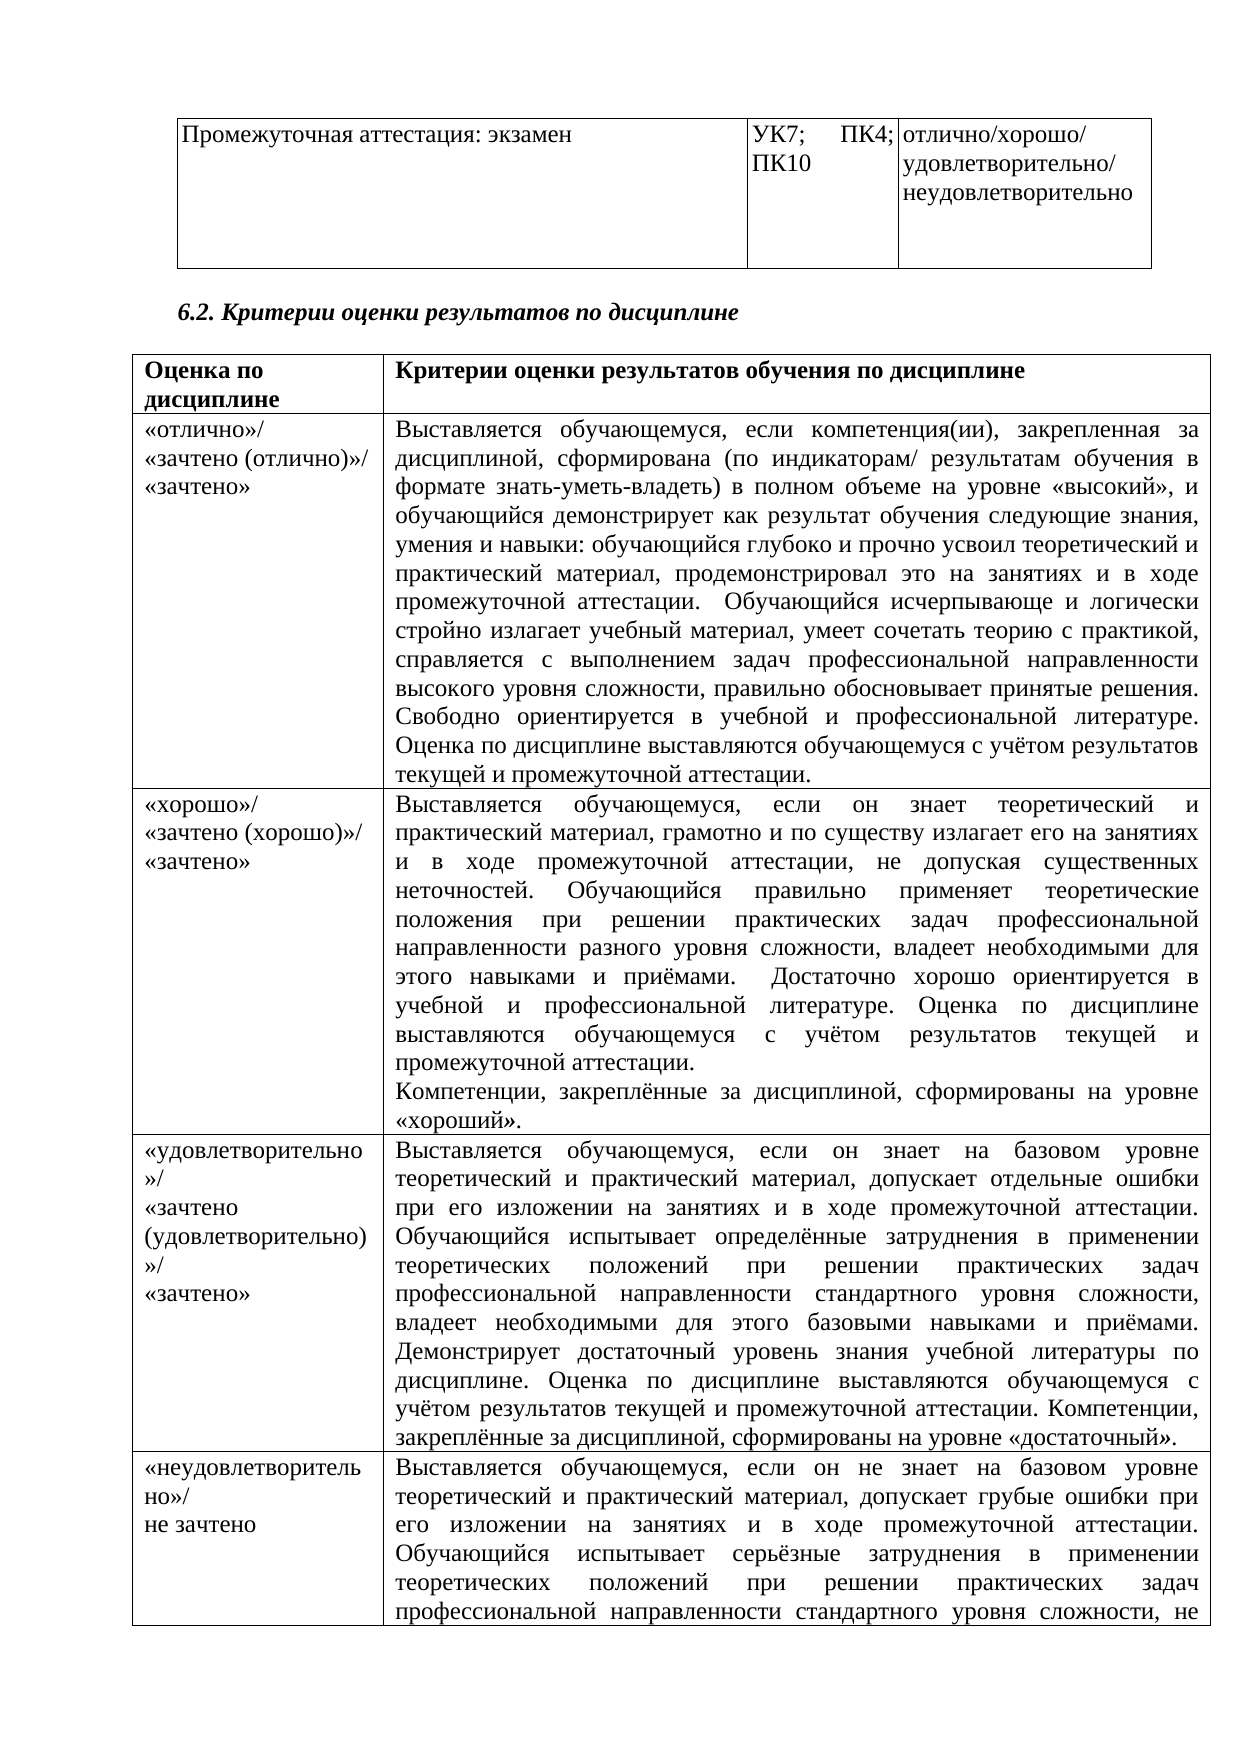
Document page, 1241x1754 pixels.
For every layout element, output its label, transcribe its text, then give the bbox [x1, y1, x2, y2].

table_cell «отлично»/ «зачтено (отлично)»/ «зачтено» [133, 414, 383, 788]
table_cell Выставляется обучающемуся, если компетенция(ии), закрепленная за дисциплиной, сформирована (по индикаторам/ результатам обучения в формате знать-уметь-владеть) в полном объеме на уровне «высокий», и обучающийся демонстрирует как результат обучения следующие знания, умения и навыки: обучающийся глубоко и прочно усвоил теоретический и практический материал, продемонстрировал это на занятиях и в ходе промежуточной аттестации. Обучающийся исчерпывающе и логически стройно излагает учебный материал, умеет сочетать теорию с практикой, справляется с выполнением задач профессиональной направленности высокого уровня сложности, правильно обосновывает принятые решения. Свободно ориентируется в учебной и профессиональной литературе. Оценка по дисциплине выставляются обучающемуся с учётом результатов текущей и промежуточной аттестации. [384, 414, 1210, 788]
table_cell Промежуточная аттестация: экзамен [178, 119, 747, 268]
table_header Критерии оценки результатов обучения по дисциплине [384, 355, 1210, 413]
table_cell «неудовлетворительно»/ не зачтено [133, 1452, 383, 1624]
table_cell Выставляется обучающемуся, если он знает на базовом уровне теоретический и практический материал, допускает отдельные ошибки при его изложении на занятиях и в ходе промежуточной аттестации. Обучающийся испытывает определённые затруднения в применении теоретических положений при решении практических задач профессиональной направленности стандартного уровня сложности, владеет необходимыми для этого базовыми навыками и приёмами. Демонстрирует достаточный уровень знания учебной литературы по дисциплине. Оценка по дисциплине выставляются обучающемуся с учётом результатов текущей и промежуточной аттестации. Компетенции, закреплённые за дисциплиной, сформированы на уровне «достаточный». [384, 1135, 1210, 1451]
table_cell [384, 1452, 1210, 1624]
table_cell УК7; ПК4; ПК10 [748, 119, 898, 268]
table_cell «хорошо»/ «зачтено (хорошо)»/ «зачтено» [133, 789, 383, 1134]
text 6.2. Критерии оценки результатов по дисциплине [177, 297, 1152, 326]
table_cell Выставляется обучающемуся, если он знает теоретический и практический материал, грамотно и по существу излагает его на занятиях и в ходе промежуточной аттестации, не допуская существенных неточностей. Обучающийся правильно применяет теоретические положения при решении практических задач профессиональной направленности разного уровня сложности, владеет необходимыми для этого навыками и приёмами. Достаточно хорошо ориентируется в учебной и профессиональной литературе. Оценка по дисциплине выставляются обучающемуся с учётом результатов текущей и промежуточной аттестации. Компетенции, закреплённые за дисциплиной, сформированы на уровне «хороший». [384, 789, 1210, 1134]
table_cell отлично/хорошо/удовлетворительно/неудовлетворительно [899, 119, 1151, 268]
table_header Оценка по дисциплине [133, 355, 383, 413]
table_cell «удовлетворительно»/ «зачтено (удовлетворительно)»/ «зачтено» [133, 1135, 383, 1451]
